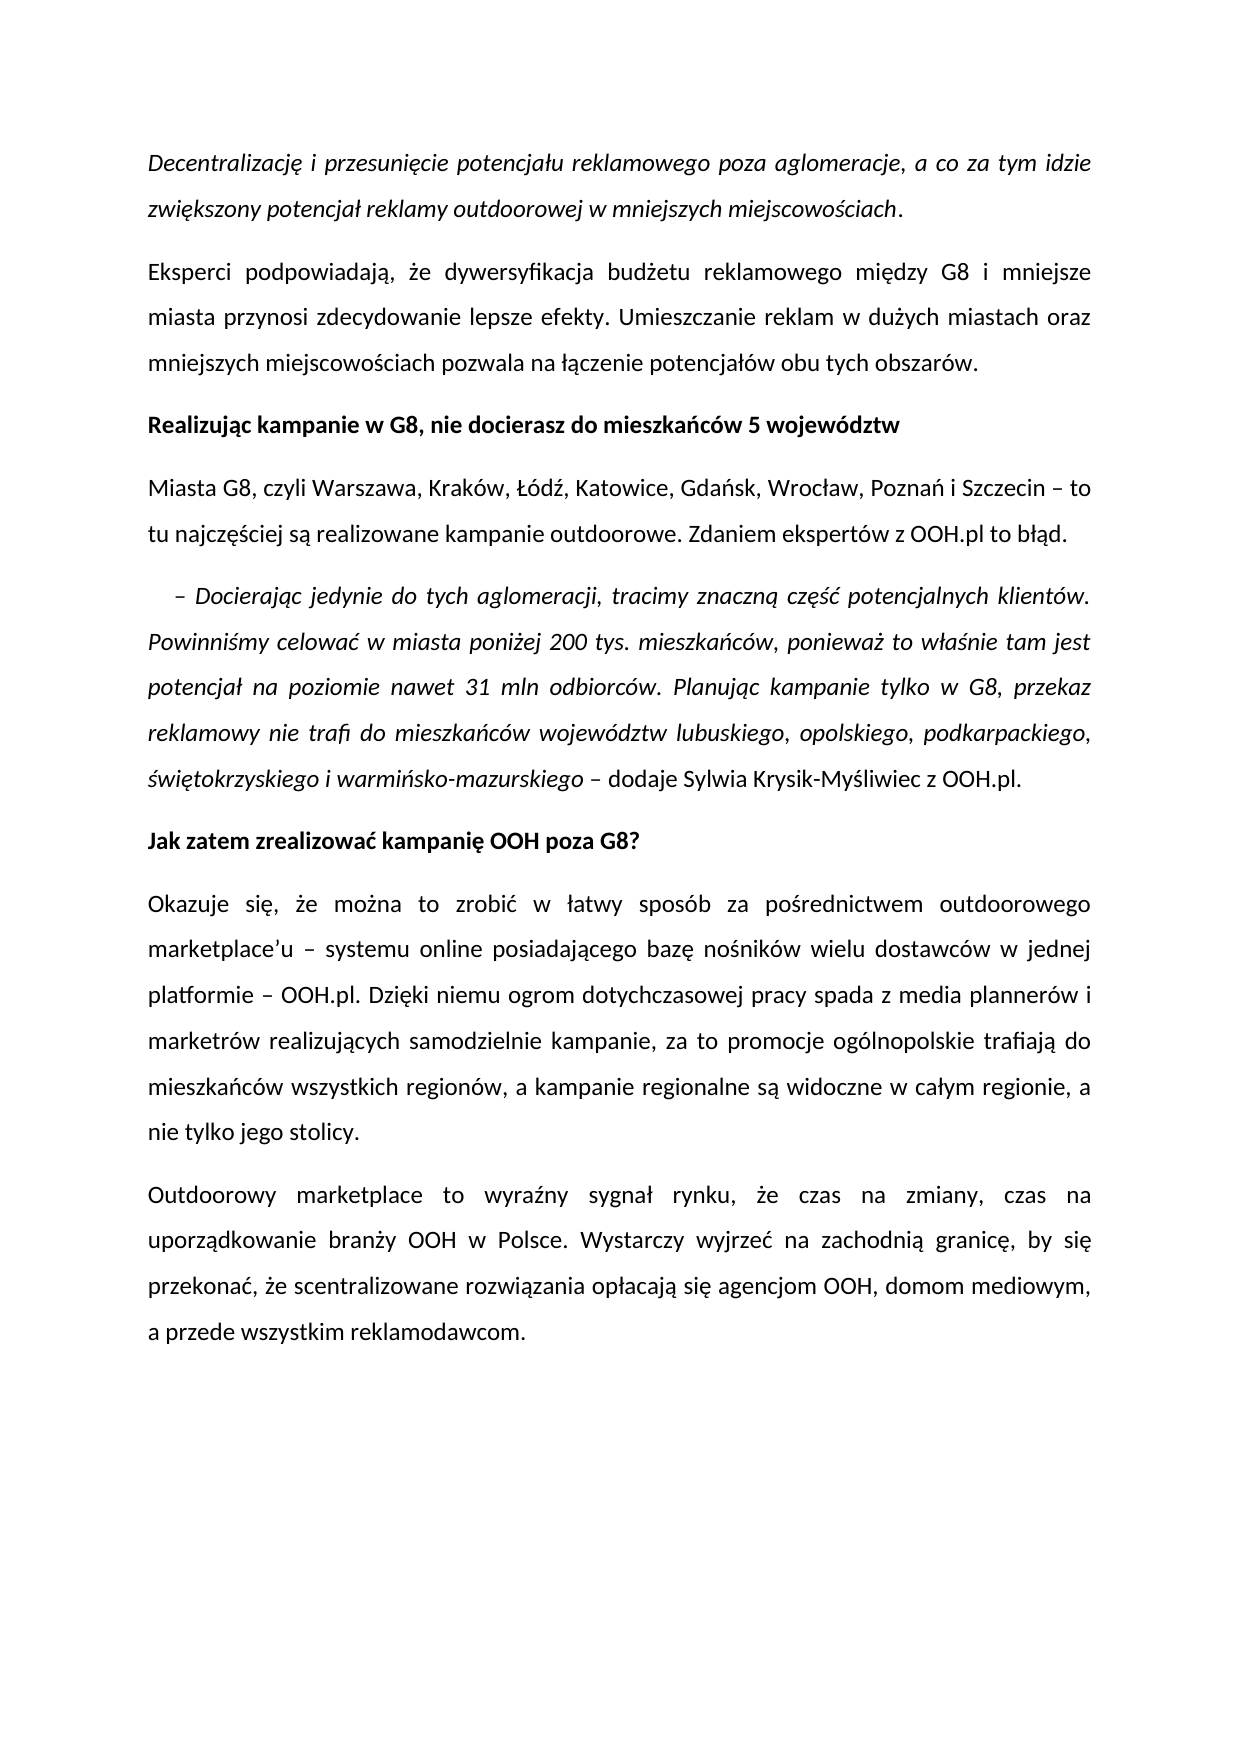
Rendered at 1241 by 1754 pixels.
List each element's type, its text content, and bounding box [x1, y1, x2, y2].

text Eksperci podpowiadają, że dywersyfikacja budżetu reklamowego między G8 i mniejsze miasta przynosi zdecydowanie lepsze efekty. Umieszczanie reklam w dużych miastach oraz mniejszych miejscowościach pozwala na łączenie potencjałów obu tych obszarów. [148, 256, 1093, 378]
text – Docierając jedynie do tych aglomeracji, tracimy znaczną część potencjalnych klientów. Powinniśmy celować w miasta poniżej 200 tys. mieszkańców, ponieważ to właśnie tam jest potencjał na poziomie nawet 31 mln odbiorców. Planując kampanie tylko w G8, przekaz reklamowy nie trafi do mieszkańców województw lubuskiego, opolskiego, podkarpackiego, świętokrzyskiego i warmińsko-mazurskiego – dodaje Sylwia Krysik-Myśliwiec z OOH.pl. [148, 580, 1093, 793]
text Outdoorowy marketplace to wyraźny sygnał rynku, że czas na zmiany, czas na uporządkowanie branży OOH w Polsce. Wystarczy wyjrzeć na zachodnią granicę, by się przekonać, że scentralizowane rozwiązania opłacają się agencjom OOH, domom mediowym, a przede wszystkim reklamodawcom. [148, 1179, 1093, 1347]
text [148, 148, 1093, 224]
text Realizując kampanie w G8, nie docierasz do mieszkańców 5 województw [148, 409, 1093, 440]
text Miasta G8, czyli Warszawa, Kraków, Łódź, Katowice, Gdańsk, Wrocław, Poznań i Szczecin – to tu najczęściej są realizowane kampanie outdoorowe. Zdaniem ekspertów z OOH.pl to błąd. [148, 472, 1093, 548]
text Okazuje się, że można to zrobić w łatwy sposób za pośrednictwem outdoorowego marketplace’u – systemu online posiadającego bazę nośników wielu dostawców w jednej platformie – OOH.pl. Dzięki niemu ogrom dotychczasowej pracy spada z media plannerów i marketrów realizujących samodzielnie kampanie, za to promocje ogólnopolskie trafiają do mieszkańców wszystkich regionów, a kampanie regionalne są widoczne w całym regionie, a nie tylko jego stolicy. [148, 888, 1093, 1147]
text Jak zatem zrealizować kampanię OOH poza G8? [148, 825, 1093, 856]
